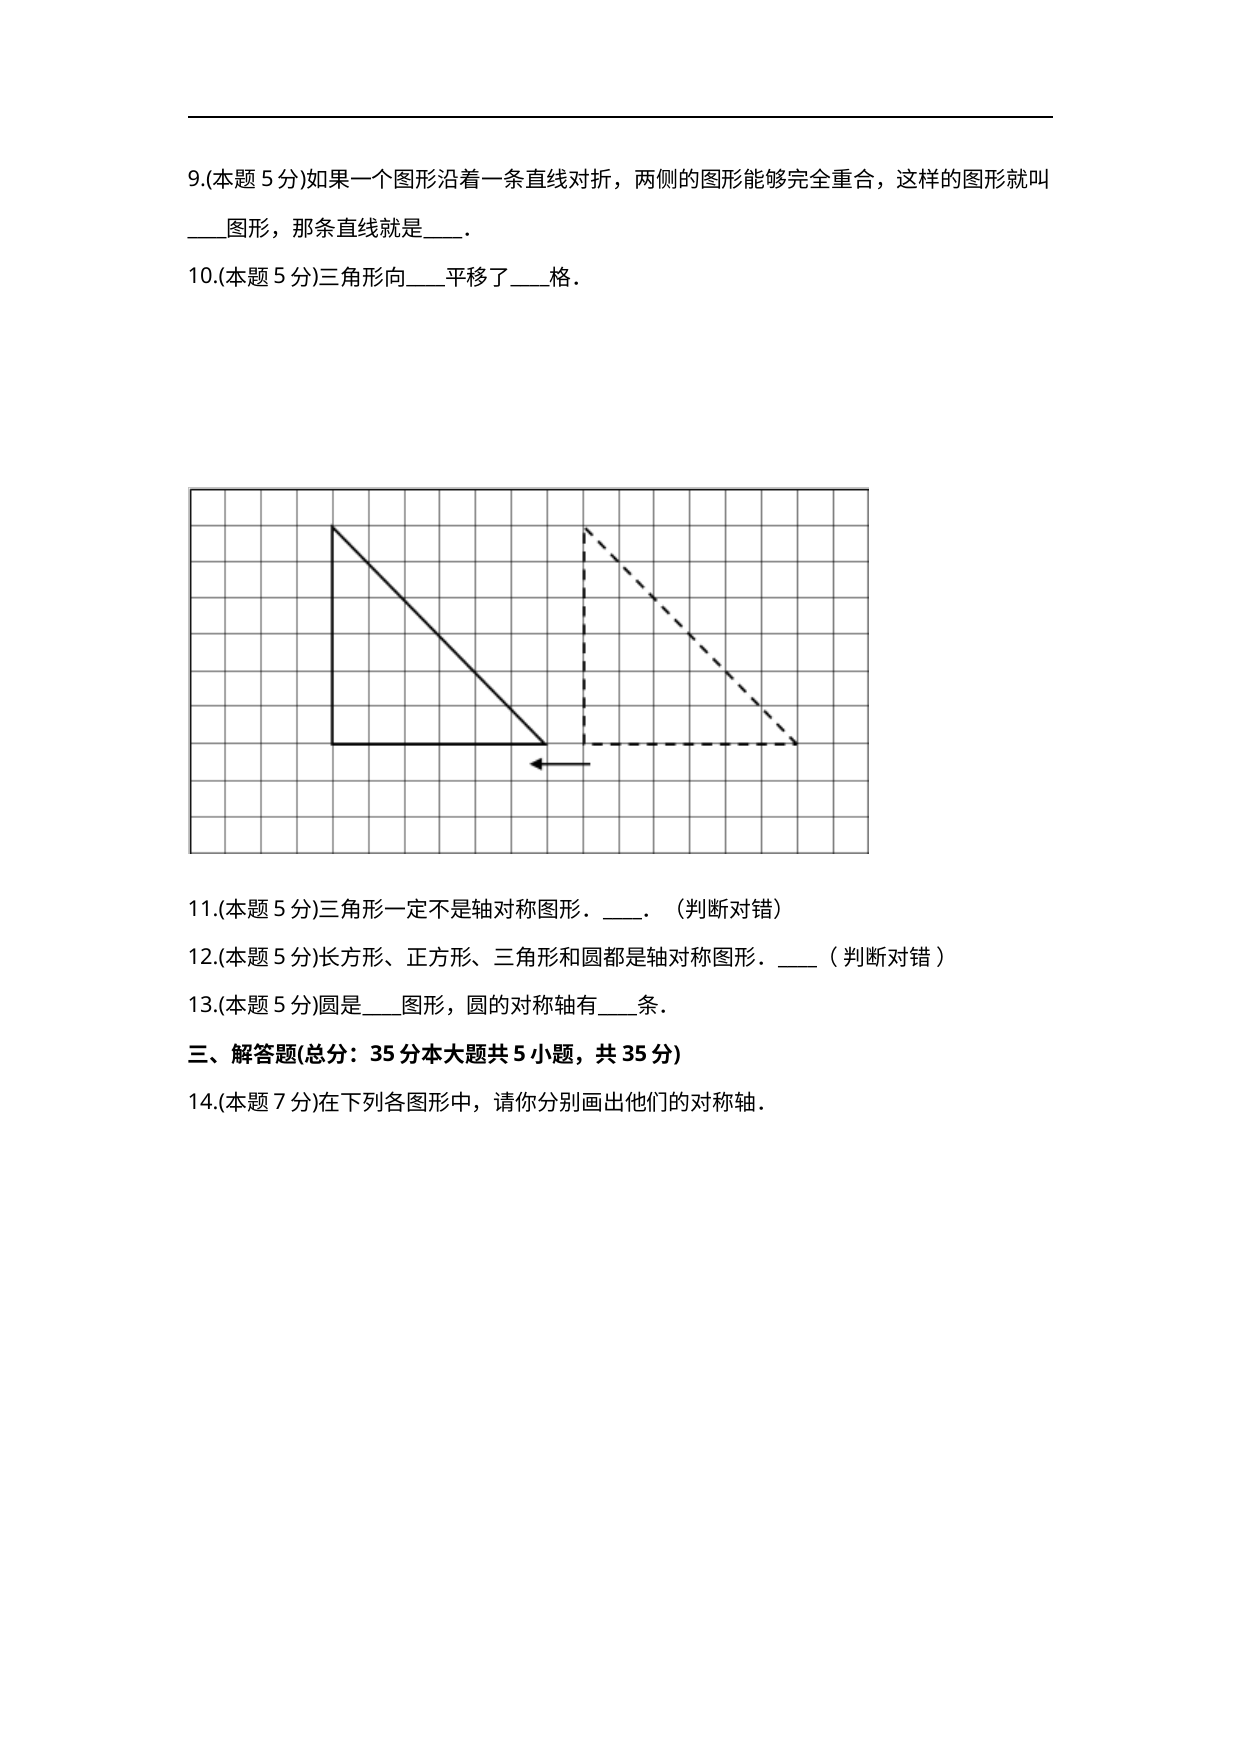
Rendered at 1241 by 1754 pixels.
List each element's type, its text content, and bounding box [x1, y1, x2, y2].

text 14.(本题7分)在下列各图形中，请你分别画出他们的对称轴． [187, 1085, 1053, 1117]
text 12.(本题5分)长方形、正方形、三角形和圆都是轴对称图形．____（ 判断对错 ） [187, 940, 1053, 972]
text 13.(本题5分)圆是____图形，圆的对称轴有____条． [187, 988, 1053, 1021]
picture [187, 486, 869, 854]
text 11.(本题5分)三角形一定不是轴对称图形．____．（判断对错） [187, 891, 1053, 924]
text 三、解答题(总分：35分本大题共5小题，共35分) [187, 1036, 1053, 1069]
text 9.(本题5分)如果一个图形沿着一条直线对折，两侧的图形能够完全重合，这样的图形就叫____图形，那条直线就是____． [187, 162, 1053, 243]
